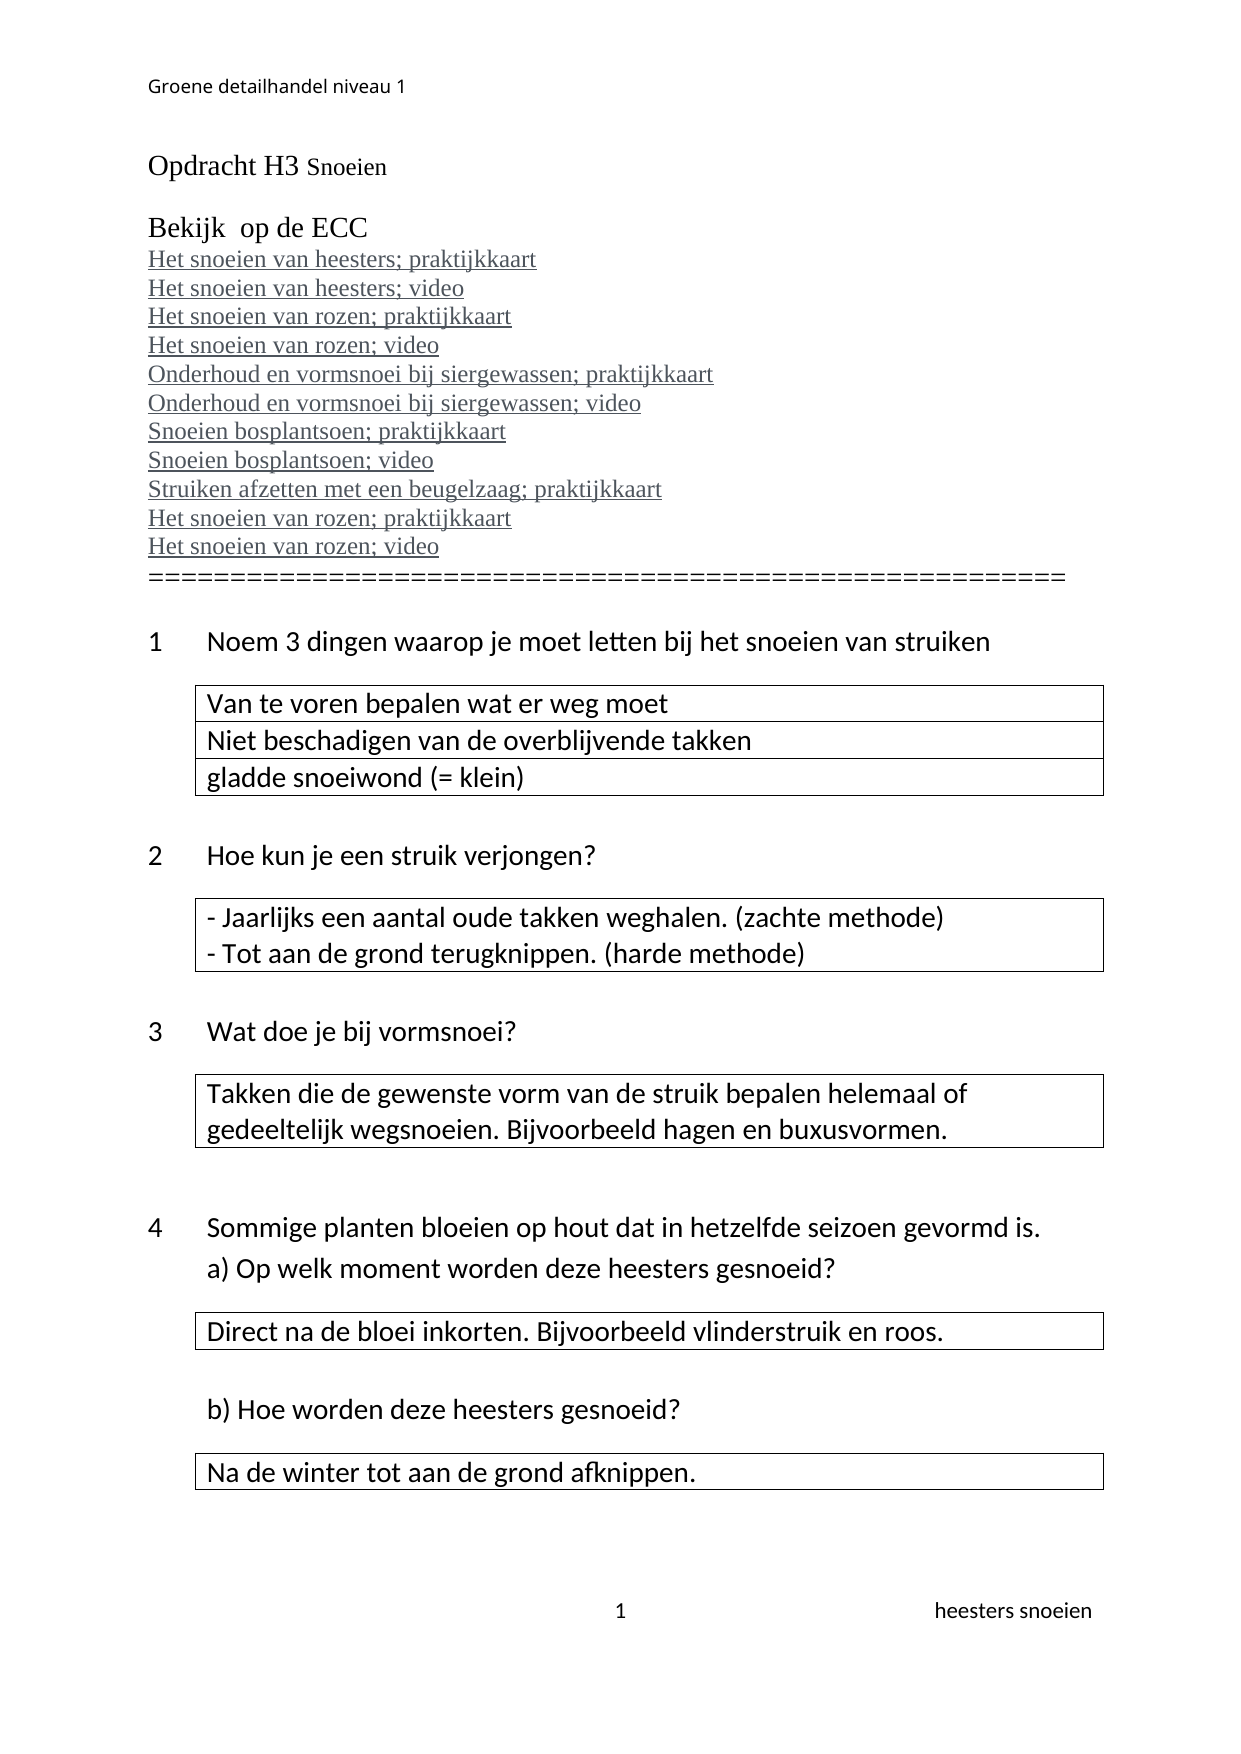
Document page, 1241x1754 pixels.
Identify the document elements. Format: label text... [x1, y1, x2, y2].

text b) Hoe worden deze heesters gesnoeid? [148, 1350, 1093, 1426]
table_header Takken die de gewenste vorm van de struik bepalen helemaal of gedeeltelijk wegsnoeien. Bijvoorbeeld hagen en buxusvormen. [196, 1075, 1103, 1147]
table_header Van te voren bepalen wat er weg moet [196, 686, 1103, 721]
text 2 Hoe kun je een struik verjongen? [148, 796, 1093, 872]
text Opdracht H3 Snoeien [148, 148, 1093, 181]
table_cell gladde snoeiwond (= klein) [196, 759, 1103, 794]
table_header Na de winter tot aan de grond afknippen. [196, 1454, 1103, 1489]
text Bekijk op de ECC Het snoeien van heesters; praktijkkaart Het snoeien van heesters; video Het snoeien van rozen; praktijkkaart Het snoeien van rozen; video Onderhoud en vormsnoei bij siergewassen; praktijkkaart Onderhoud en vormsnoei bij siergewassen; video Snoeien bosplantsoen; praktijkkaart Snoeien bosplantsoen; video Struiken afzetten met een beugelzaag; praktijkkaart Het snoeien van rozen; praktijkkaart Het snoeien van rozen; video ======================================================== [148, 210, 1093, 594]
table_header - Jaarlijks een aantal oude takken weghalen. (zachte methode) - Tot aan de grond terugknippen. (harde methode) [196, 899, 1103, 971]
text 3 Wat doe je bij vormsnoei? [148, 972, 1093, 1048]
table_cell Niet beschadigen van de overblijvende takken [196, 722, 1103, 758]
text 4 Sommige planten bloeien op hout dat in hetzelfde seizoen gevormd is. a) Op welk moment worden deze heesters gesnoeid? [148, 1209, 1093, 1286]
text 1 Noem 3 dingen waarop je moet letten bij het snoeien van struiken [148, 623, 1093, 658]
table_header Direct na de bloei inkorten. Bijvoorbeeld vlinderstruik en roos. [196, 1313, 1103, 1349]
